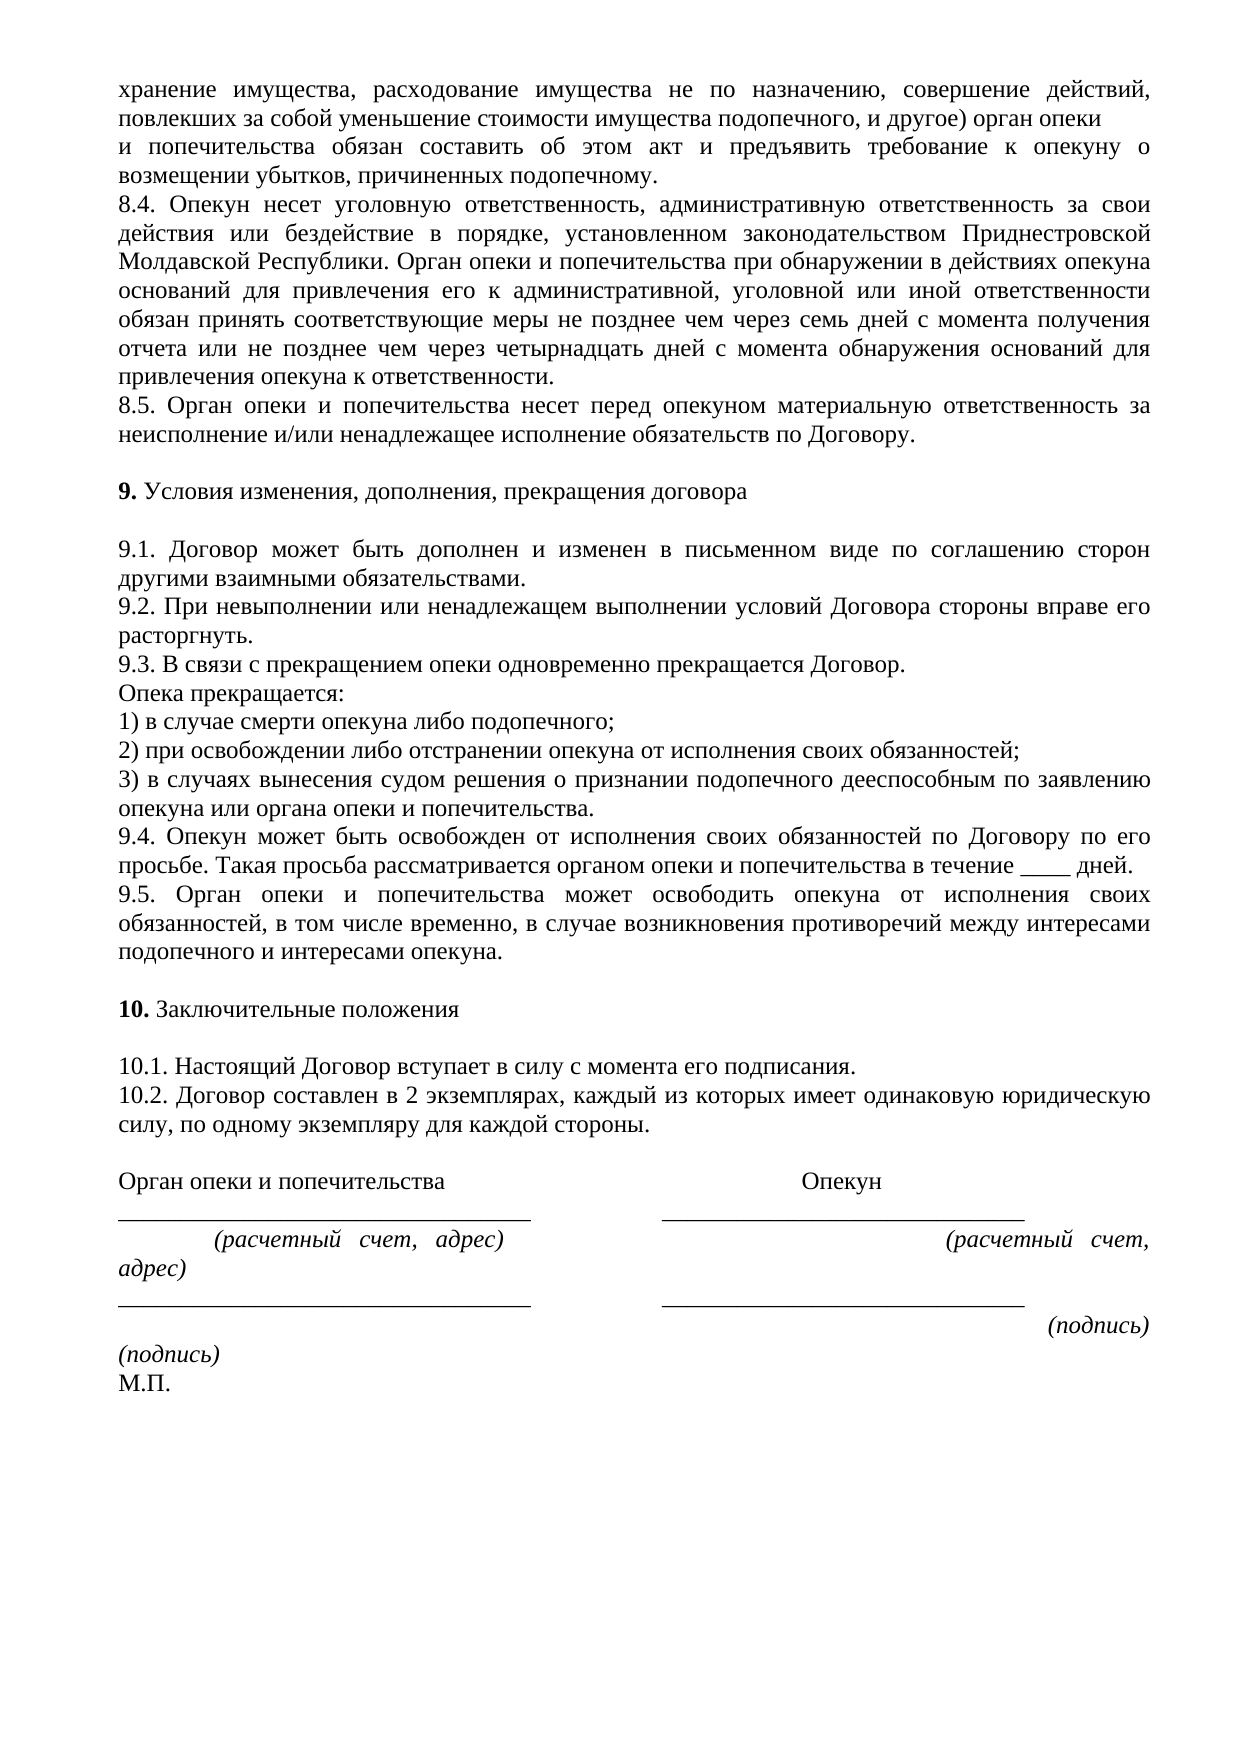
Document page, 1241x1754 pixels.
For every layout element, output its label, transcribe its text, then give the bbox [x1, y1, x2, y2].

text 9.2. При невыполнении или ненадлежащем выполнении условий Договора стороны вправе его расторгнуть. [118, 591, 1152, 649]
text 8.5. Орган опеки и попечительства несет перед опекуном материальную ответственность за неисполнение и/или ненадлежащее исполнение обязательств по Договору. [118, 390, 1152, 448]
text 10. Заключительные положения [118, 994, 1152, 1023]
text 1) в случае смерти опекуна либо подопечного; [118, 706, 1152, 735]
text 10.2. Договор составлен в 2 экземплярах, каждый из которых имеет одинаковую юридическую силу, по одному экземпляру для каждой стороны. [118, 1080, 1152, 1138]
text (подпись) (подпись) [118, 1310, 1152, 1368]
text 9.5. Орган опеки и попечительства может освободить опекуна от исполнения своих обязанностей, в том числе временно, в случае возникновения противоречий между интересами подопечного и интересами опекуна. [118, 879, 1152, 965]
text М.П. [118, 1368, 1152, 1396]
text 3) в случаях вынесения судом решения о признании подопечного дееспособным по заявлению опекуна или органа опеки и попечительства. [118, 764, 1152, 821]
text 9.1. Договор может быть дополнен и изменен в письменном виде по соглашению сторон другими взаимными обязательствами. [118, 534, 1152, 591]
text _________________________________ _____________________________ [118, 1281, 1152, 1310]
text 10.1. Настоящий Договор вступает в силу с момента его подписания. [118, 1051, 1152, 1080]
text 2) при освобождении либо отстранении опекуна от исполнения своих обязанностей; [118, 735, 1152, 764]
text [118, 74, 1152, 131]
text 9.3. В связи с прекращением опеки одновременно прекращается Договор. [118, 649, 1152, 678]
text Орган опеки и попечительства Опекун [118, 1166, 1152, 1195]
text и попечительства обязан составить об этом акт и предъявить требование к опекуну о возмещении убытков, причиненных подопечному. [118, 131, 1152, 189]
text Опека прекращается: [118, 678, 1152, 706]
text (расчетный счет, адрес) (расчетный счет, адрес) [118, 1224, 1152, 1281]
text 8.4. Опекун несет уголовную ответственность, административную ответственность за свои действия или бездействие в порядке, установленном законодательством Приднестровской Молдавской Республики. Орган опеки и попечительства при обнаружении в действиях опекуна оснований для привлечения его к административной, уголовной или иной ответственности обязан принять соответствующие меры не позднее чем через семь дней с момента получения отчета или не позднее чем через четырнадцать дней с момента обнаружения оснований для привлечения опекуна к ответственности. [118, 189, 1152, 390]
text 9. Условия изменения, дополнения, прекращения договора [118, 476, 1152, 505]
text 9.4. Опекун может быть освобожден от исполнения своих обязанностей по Договору по его просьбе. Такая просьба рассматривается органом опеки и попечительства в течение ____ дней. [118, 821, 1152, 879]
text _________________________________ _____________________________ [118, 1195, 1152, 1224]
